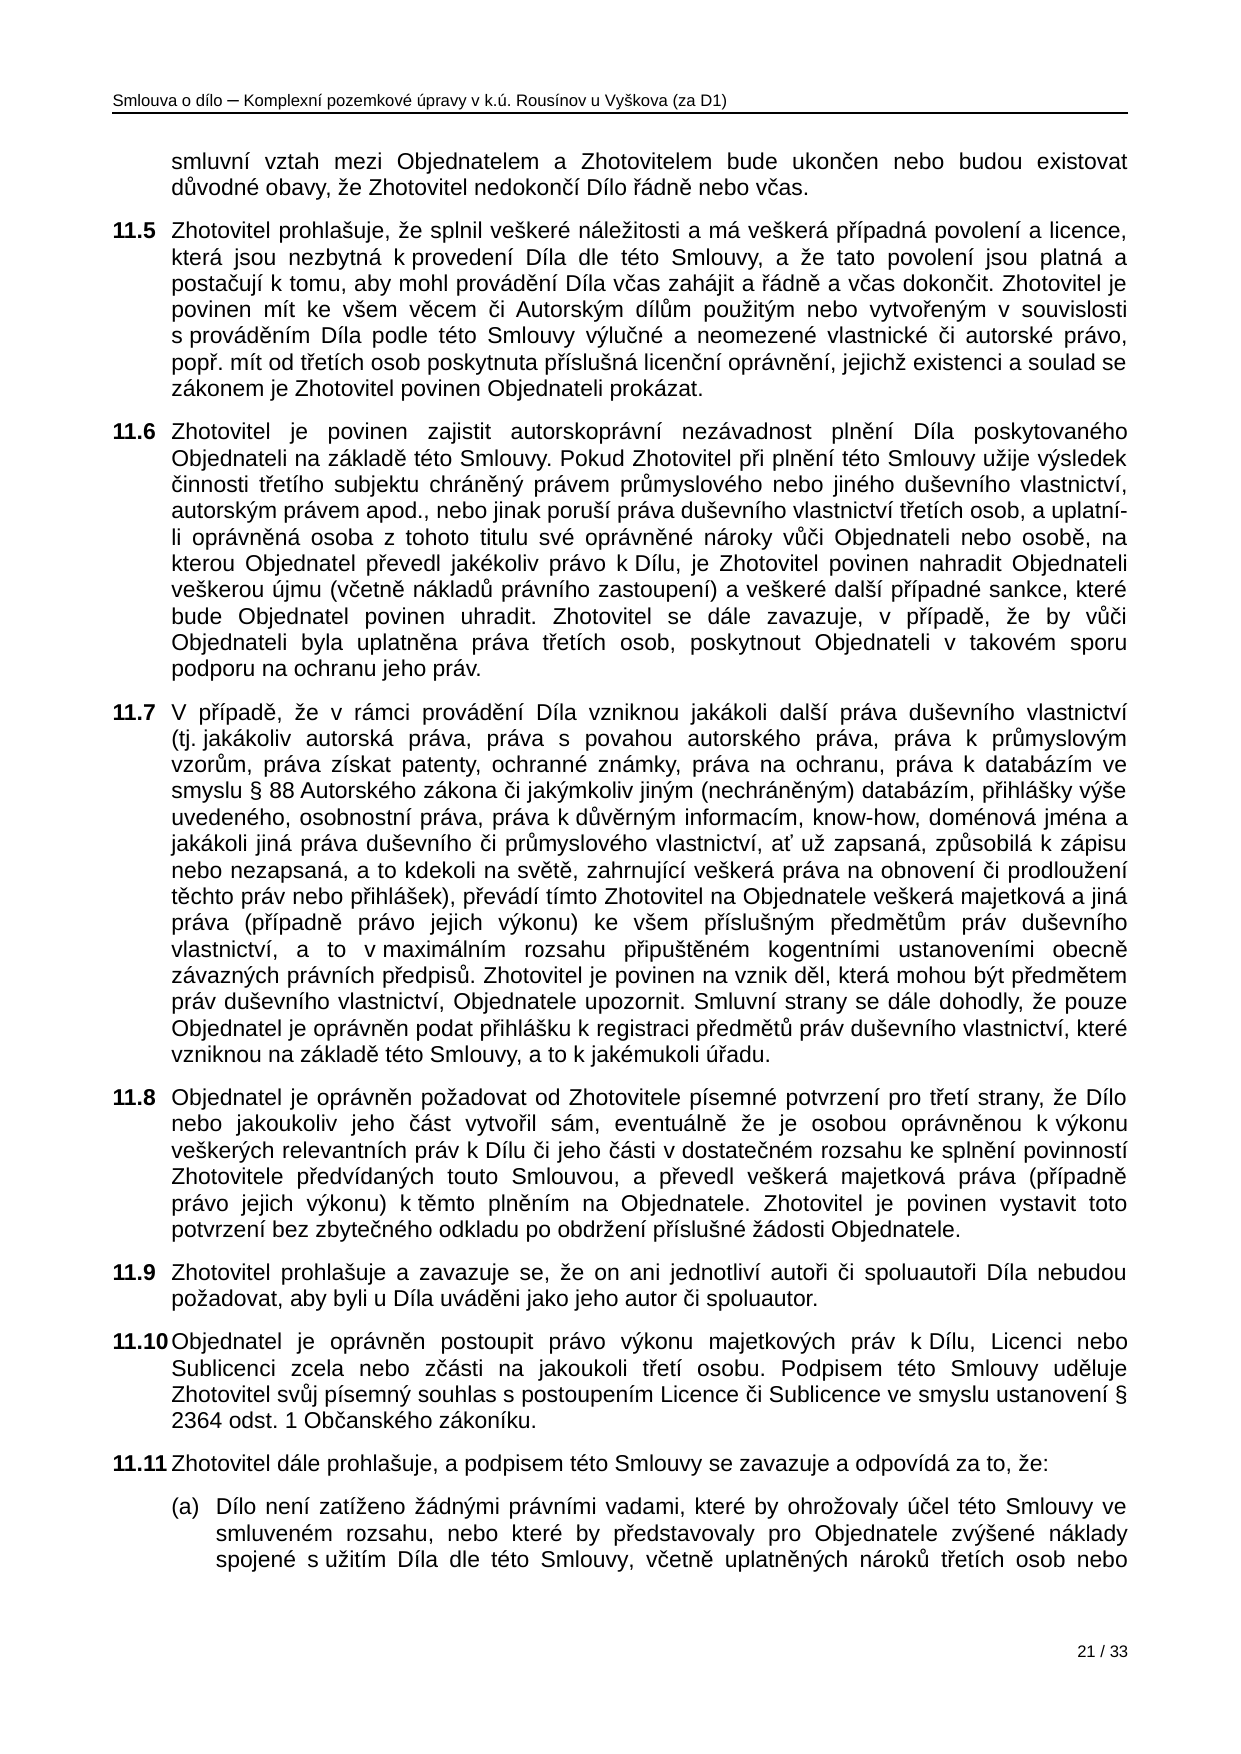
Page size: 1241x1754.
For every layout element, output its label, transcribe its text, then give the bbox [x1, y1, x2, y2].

text V případě, že v rámci provádění Díla vzniknou jakákoli další práva duševního vlastnictví (tj. jakákoliv autorská práva, práva s povahou autorského práva, práva k průmyslovým vzorům, práva získat patenty, ochranné známky, práva na ochranu, práva k databázím ve smyslu § 88 Autorského zákona či jakýmkoliv jiným (nechráněným) databázím, přihlášky výše uvedeného, osobnostní práva, práva k důvěrným informacím, know-how, doménová jména a jakákoli jiná práva duševního či průmyslového vlastnictví, ať už zapsaná, způsobilá k zápisu nebo nezapsaná, a to kdekoli na světě, zahrnující veškerá práva na obnovení či prodloužení těchto práv nebo přihlášek), převádí tímto Zhotovitel na Objednatele veškerá majetková a jiná práva (případně právo jejich výkonu) ke všem příslušným předmětům práv duševního vlastnictví, a to v maximálním rozsahu připuštěném kogentními ustanoveními obecně závazných právních předpisů. Zhotovitel je povinen na vznik děl, která mohou být předmětem práv duševního vlastnictví, Objednatele upozornit. Smluvní strany se dále dohodly, že pouze Objednatel je oprávněn podat přihlášku k registraci předmětů práv duševního vlastnictví, které vzniknou na základě této Smlouvy, a to k jakémukoli úřadu. [112, 698, 1128, 1067]
text Objednatel je oprávněn postoupit právo výkonu majetkových práv k Dílu, Licenci nebo Sublicenci zcela nebo zčásti na jakoukoli třetí osobu. Podpisem této Smlouvy uděluje Zhotovitel svůj písemný souhlas s postoupením Licence či Sublicence ve smyslu ustanovení § 2364 odst. 1 Občanského zákoníku. [112, 1328, 1128, 1434]
text Zhotovitel dále prohlašuje, a podpisem této Smlouvy se zavazuje a odpovídá za to, že: [112, 1450, 1128, 1477]
text Zhotovitel je povinen zajistit autorskoprávní nezávadnost plnění Díla poskytovaného Objednateli na základě této Smlouvy. Pokud Zhotovitel při plnění této Smlouvy užije výsledek činnosti třetího subjektu chráněný právem průmyslového nebo jiného duševního vlastnictví, autorským právem apod., nebo jinak poruší práva duševního vlastnictví třetích osob, a uplatní-li oprávněná osoba z tohoto titulu své oprávněné nároky vůči Objednateli nebo osobě, na kterou Objednatel převedl jakékoliv právo k Dílu, je Zhotovitel povinen nahradit Objednateli veškerou újmu (včetně nákladů právního zastoupení) a veškeré další případné sankce, které bude Objednatel povinen uhradit. Zhotovitel se dále zavazuje, v případě, že by vůči Objednateli byla uplatněna práva třetích osob, poskytnout Objednateli v takovém sporu podporu na ochranu jeho práv. [112, 418, 1128, 682]
text Objednatel je oprávněn požadovat od Zhotovitele písemné potvrzení pro třetí strany, že Dílo nebo jakoukoliv jeho část vytvořil sám, eventuálně že je osobou oprávněnou k výkonu veškerých relevantních práv k Dílu či jeho části v dostatečném rozsahu ke splnění povinností Zhotovitele předvídaných touto Smlouvou, a převedl veškerá majetková práva (případně právo jejich výkonu) k těmto plněním na Objednatele. Zhotovitel je povinen vystavit toto potvrzení bez zbytečného odkladu po obdržení příslušné žádosti Objednatele. [112, 1084, 1128, 1242]
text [112, 148, 1128, 200]
text Zhotovitel prohlašuje, že splnil veškeré náležitosti a má veškerá případná povolení a licence, která jsou nezbytná k provedení Díla dle této Smlouvy, a že tato povolení jsou platná a postačují k tomu, aby mohl provádění Díla včas zahájit a řádně a včas dokončit. Zhotovitel je povinen mít ke všem věcem či Autorským dílům použitým nebo vytvořeným v souvislosti s prováděním Díla podle této Smlouvy výlučné a neomezené vlastnické či autorské právo, popř. mít od třetích osob poskytnuta příslušná licenční oprávnění, jejichž existenci a soulad se zákonem je Zhotovitel povinen Objednateli prokázat. [112, 217, 1128, 402]
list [171, 1493, 1128, 1572]
text Zhotovitel prohlašuje a zavazuje se, že on ani jednotliví autoři či spoluautoři Díla nebudou požadovat, aby byli u Díla uváděni jako jeho autor či spoluautor. [112, 1259, 1128, 1312]
